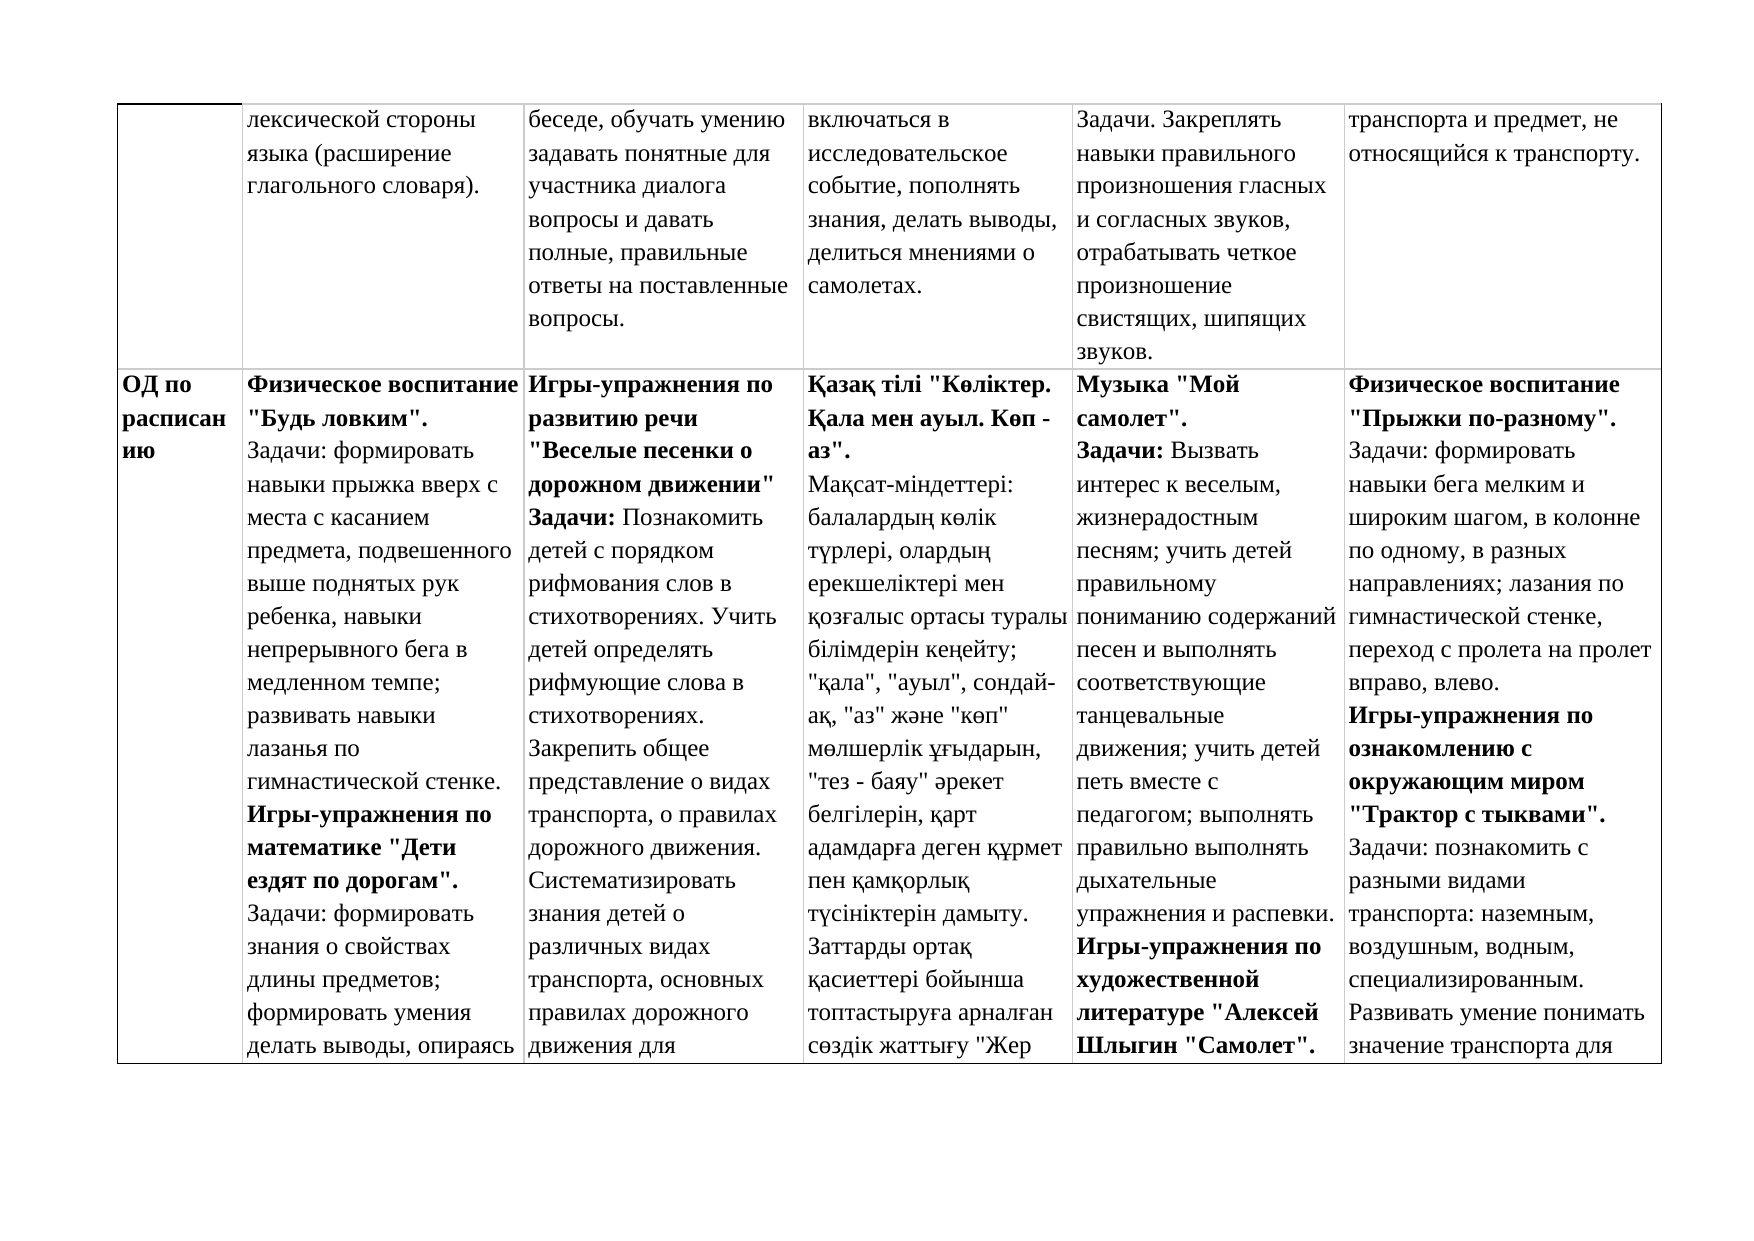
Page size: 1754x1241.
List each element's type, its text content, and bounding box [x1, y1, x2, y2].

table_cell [804, 370, 1072, 1063]
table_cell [525, 105, 803, 368]
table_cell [1073, 370, 1344, 1063]
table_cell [804, 105, 1072, 368]
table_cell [1345, 370, 1661, 1063]
table_cell ОД по расписанию [118, 370, 242, 1063]
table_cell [525, 370, 803, 1063]
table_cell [243, 370, 523, 1063]
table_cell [243, 105, 523, 368]
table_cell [1345, 105, 1661, 368]
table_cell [1073, 105, 1344, 368]
